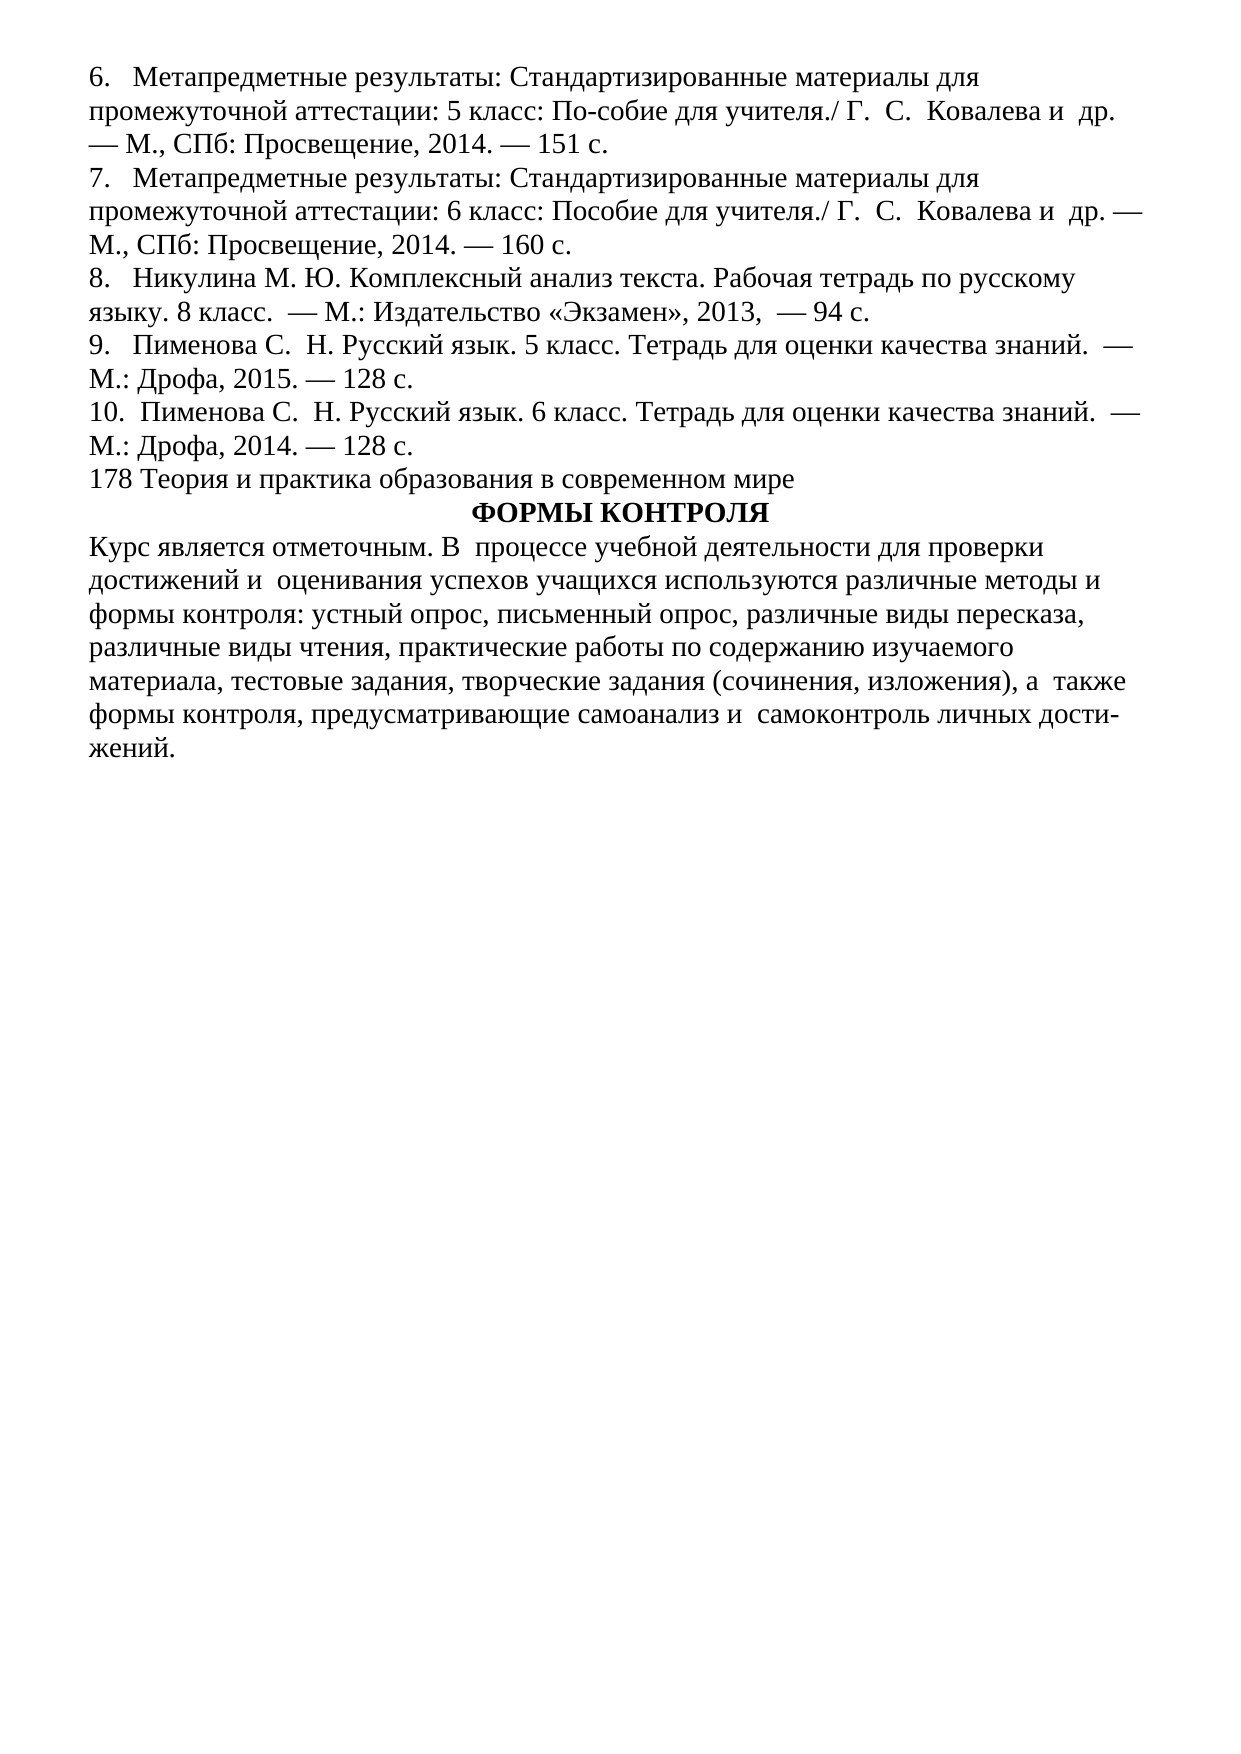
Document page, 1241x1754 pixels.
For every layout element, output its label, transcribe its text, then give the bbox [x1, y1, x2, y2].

text 8. Никулина М. Ю. Комплексный анализ текста. Рабочая тетрадь по русскому языку. 8 класс. — М.: Издательство «Экзамен», 2013, — 94 с. [89, 260, 1152, 327]
text Курс является отметочным. В процессе учебной деятельности для проверки достижений и оценивания успехов учащихся используются различные методы и формы контроля: устный опрос, письменный опрос, различные виды пересказа, различные виды чтения, практические работы по содержанию изучаемого материала, тестовые задания, творческие задания (сочинения, изложения), а также формы контроля, предусматривающие самоанализ и самоконтроль личных дости-жений. [89, 529, 1152, 763]
text 9. Пименова С. Н. Русский язык. 5 класс. Тетрадь для оценки качества знаний. — М.: Дрофа, 2015. — 128 с. [89, 327, 1152, 394]
text 178 Теория и практика образования в современном мире [89, 462, 1152, 495]
text 10. Пименова С. Н. Русский язык. 6 класс. Тетрадь для оценки качества знаний. — М.: Дрофа, 2014. — 128 с. [89, 394, 1152, 462]
text ФОРМЫ КОНТРОЛЯ [89, 495, 1152, 529]
text 6. Метапредметные результаты: Стандартизированные материалы для промежуточной аттестации: 5 класс: По-собие для учителя./ Г. С. Ковалева и др. — М., СПб: Просвещение, 2014. — 151 с. [89, 59, 1152, 160]
text 7. Метапредметные результаты: Стандартизированные материалы для промежуточной аттестации: 6 класс: Пособие для учителя./ Г. С. Ковалева и др. — М., СПб: Просвещение, 2014. — 160 с. [89, 160, 1152, 260]
